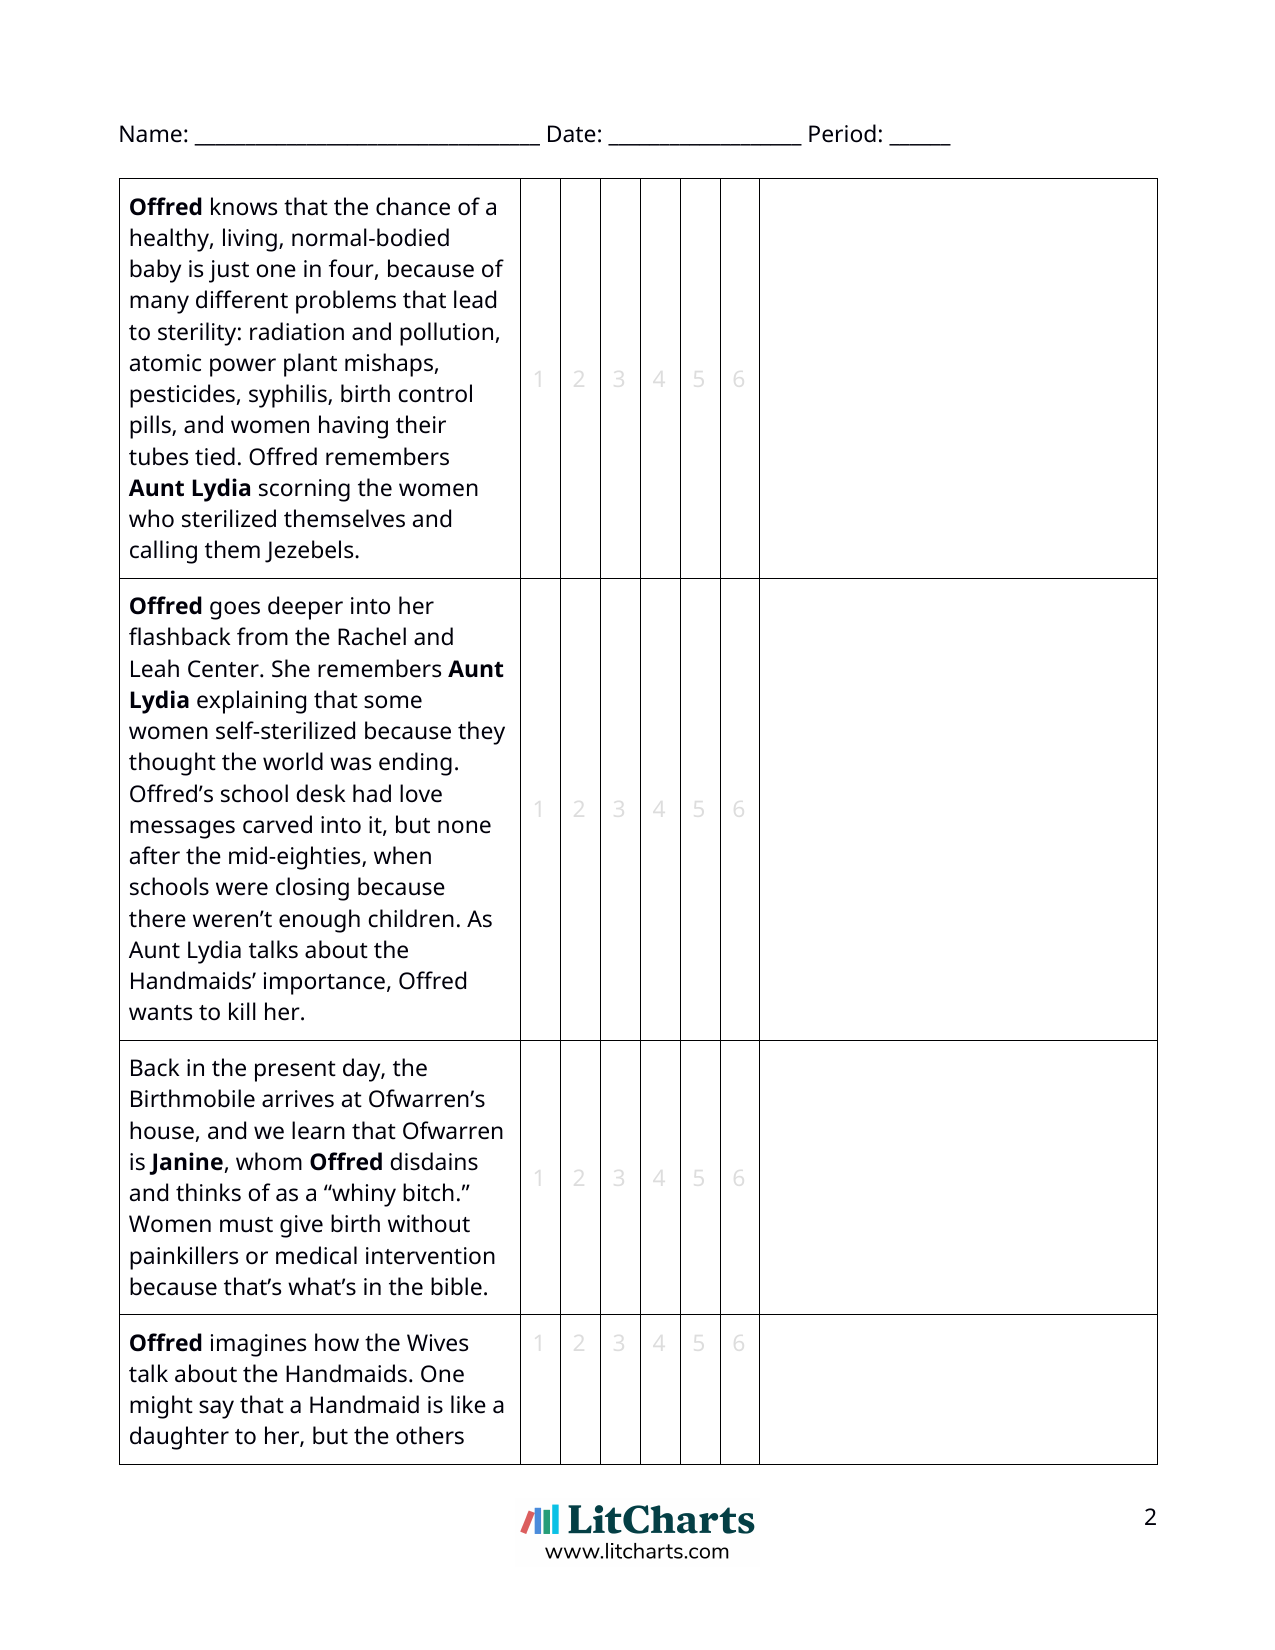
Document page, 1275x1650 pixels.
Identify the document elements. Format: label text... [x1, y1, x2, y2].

table_cell 6 [721, 179, 759, 578]
table_cell 1 [521, 179, 560, 578]
table_cell 2 [561, 579, 600, 1039]
picture [514, 1498, 761, 1567]
table_cell [760, 179, 1157, 578]
table_cell 4 [641, 579, 680, 1039]
table_cell 3 [601, 579, 640, 1039]
table_cell 3 [601, 1315, 640, 1463]
table_cell 4 [641, 1315, 680, 1463]
table_cell 2 [561, 1315, 600, 1463]
table_cell [760, 579, 1157, 1039]
table_cell 5 [681, 179, 720, 578]
table_cell 1 [521, 1041, 560, 1314]
table_cell Offred knows that the chance of a healthy, living, normal-bodied baby is just one in four, because of many different problems that lead to sterility: radiation and pollution, atomic power plant mishaps, pesticides, syphilis, birth control pills, and women having their tubes tied. Offred remembers Aunt Lydia scorning the women who sterilized themselves and calling them Jezebels. [120, 179, 520, 578]
table_cell 4 [641, 1041, 680, 1314]
table_cell Back in the present day, the Birthmobile arrives at Ofwarren’s house, and we learn that Ofwarren is Janine, whom Offred disdains and thinks of as a “whiny bitch.” Women must give birth without painkillers or medical intervention because that’s what’s in the bible. [120, 1041, 520, 1314]
table_cell 1 [521, 1315, 560, 1463]
table_cell 6 [721, 579, 759, 1039]
table_cell Offred goes deeper into her flashback from the Rachel and Leah Center. She remembers Aunt Lydia explaining that some women self-sterilized because they thought the world was ending. Offred’s school desk had love messages carved into it, but none after the mid-eighties, when schools were closing because there weren’t enough children. As Aunt Lydia talks about the Handmaids’ importance, Offred wants to kill her. [120, 579, 520, 1039]
table_cell 6 [721, 1041, 759, 1314]
table_cell 6 [721, 1315, 759, 1463]
table_cell 5 [681, 579, 720, 1039]
table_cell 2 [561, 1041, 600, 1314]
table_cell [760, 1315, 1157, 1463]
table_cell 3 [601, 179, 640, 578]
table_cell 4 [641, 179, 680, 578]
table_cell 5 [681, 1041, 720, 1314]
table_cell 3 [601, 1041, 640, 1314]
table_cell [760, 1041, 1157, 1314]
table_cell 1 [521, 579, 560, 1039]
table_cell 5 [681, 1315, 720, 1463]
table_cell 2 [561, 179, 600, 578]
